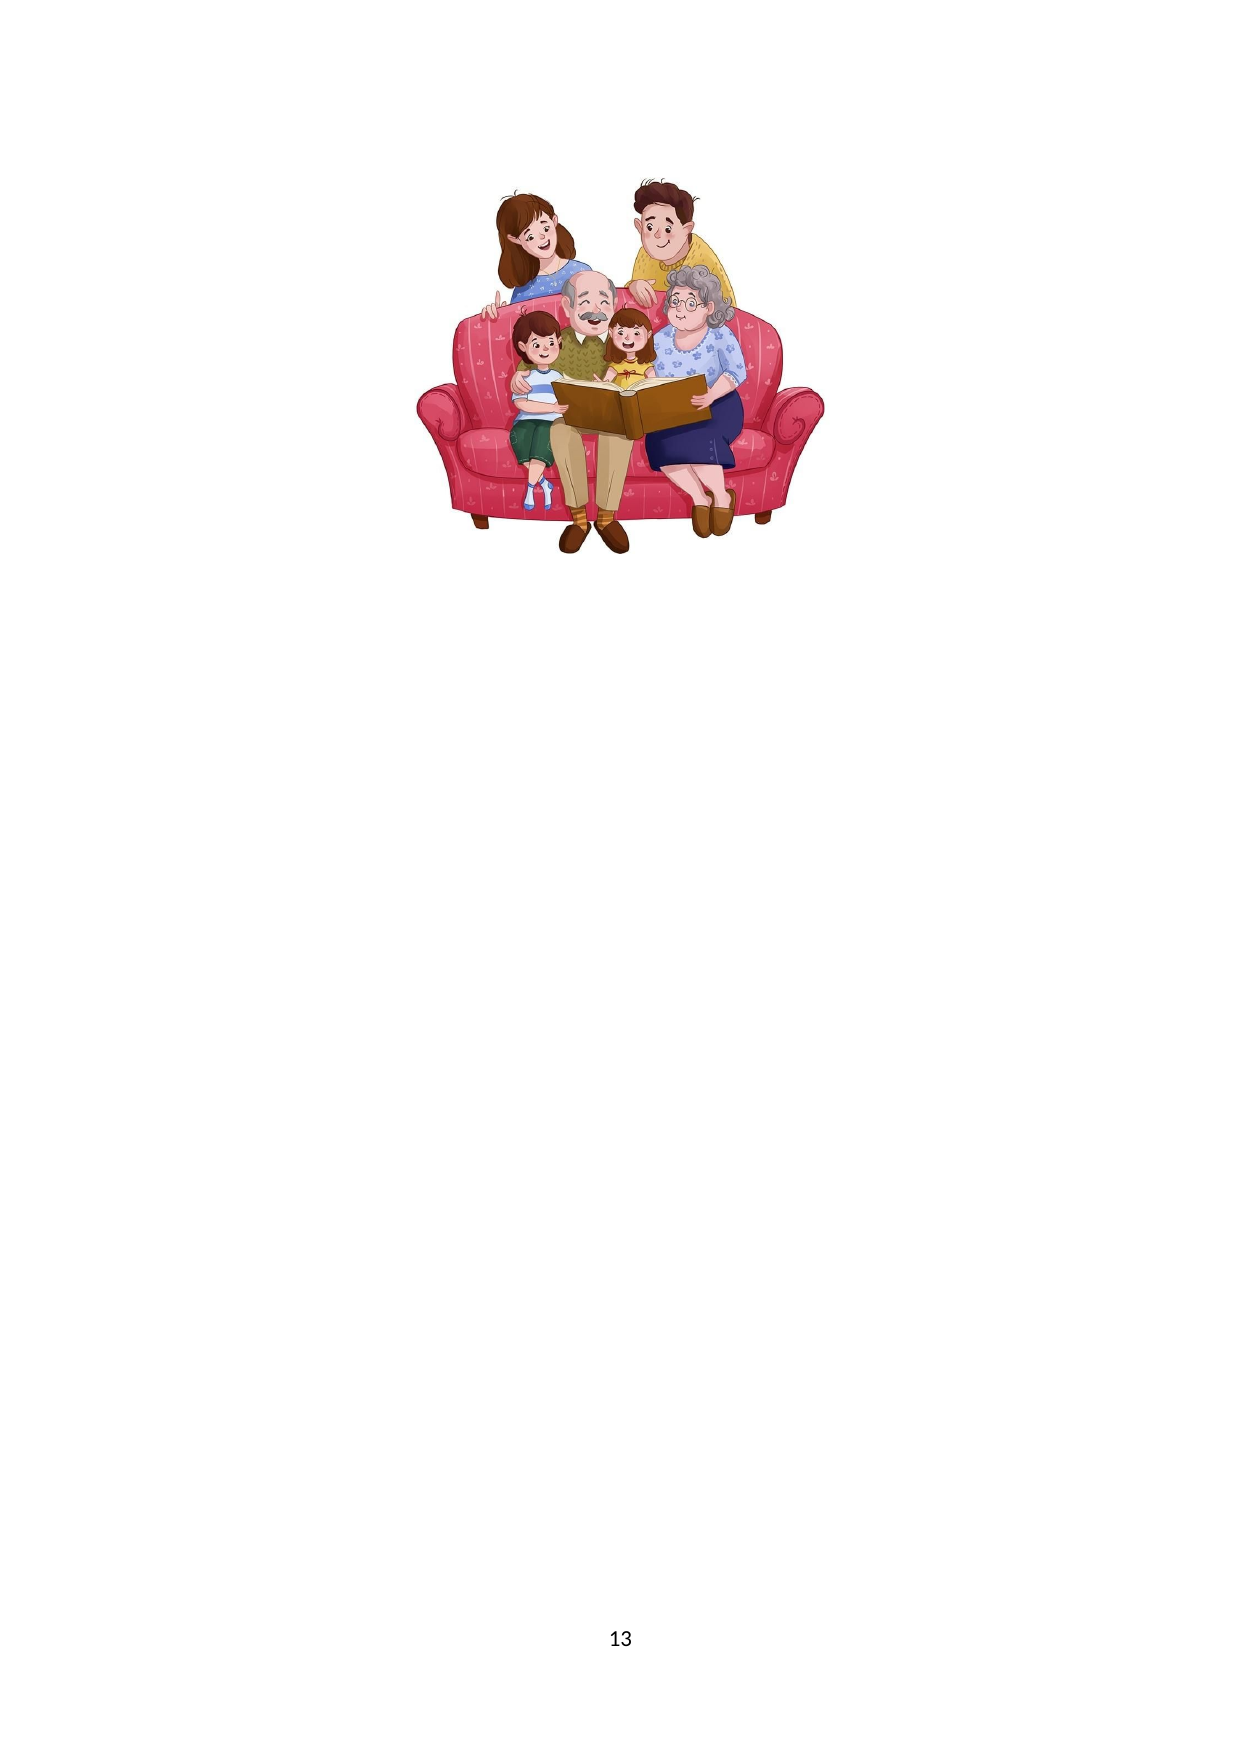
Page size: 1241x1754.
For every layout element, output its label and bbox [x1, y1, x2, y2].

picture [361, 177, 880, 554]
